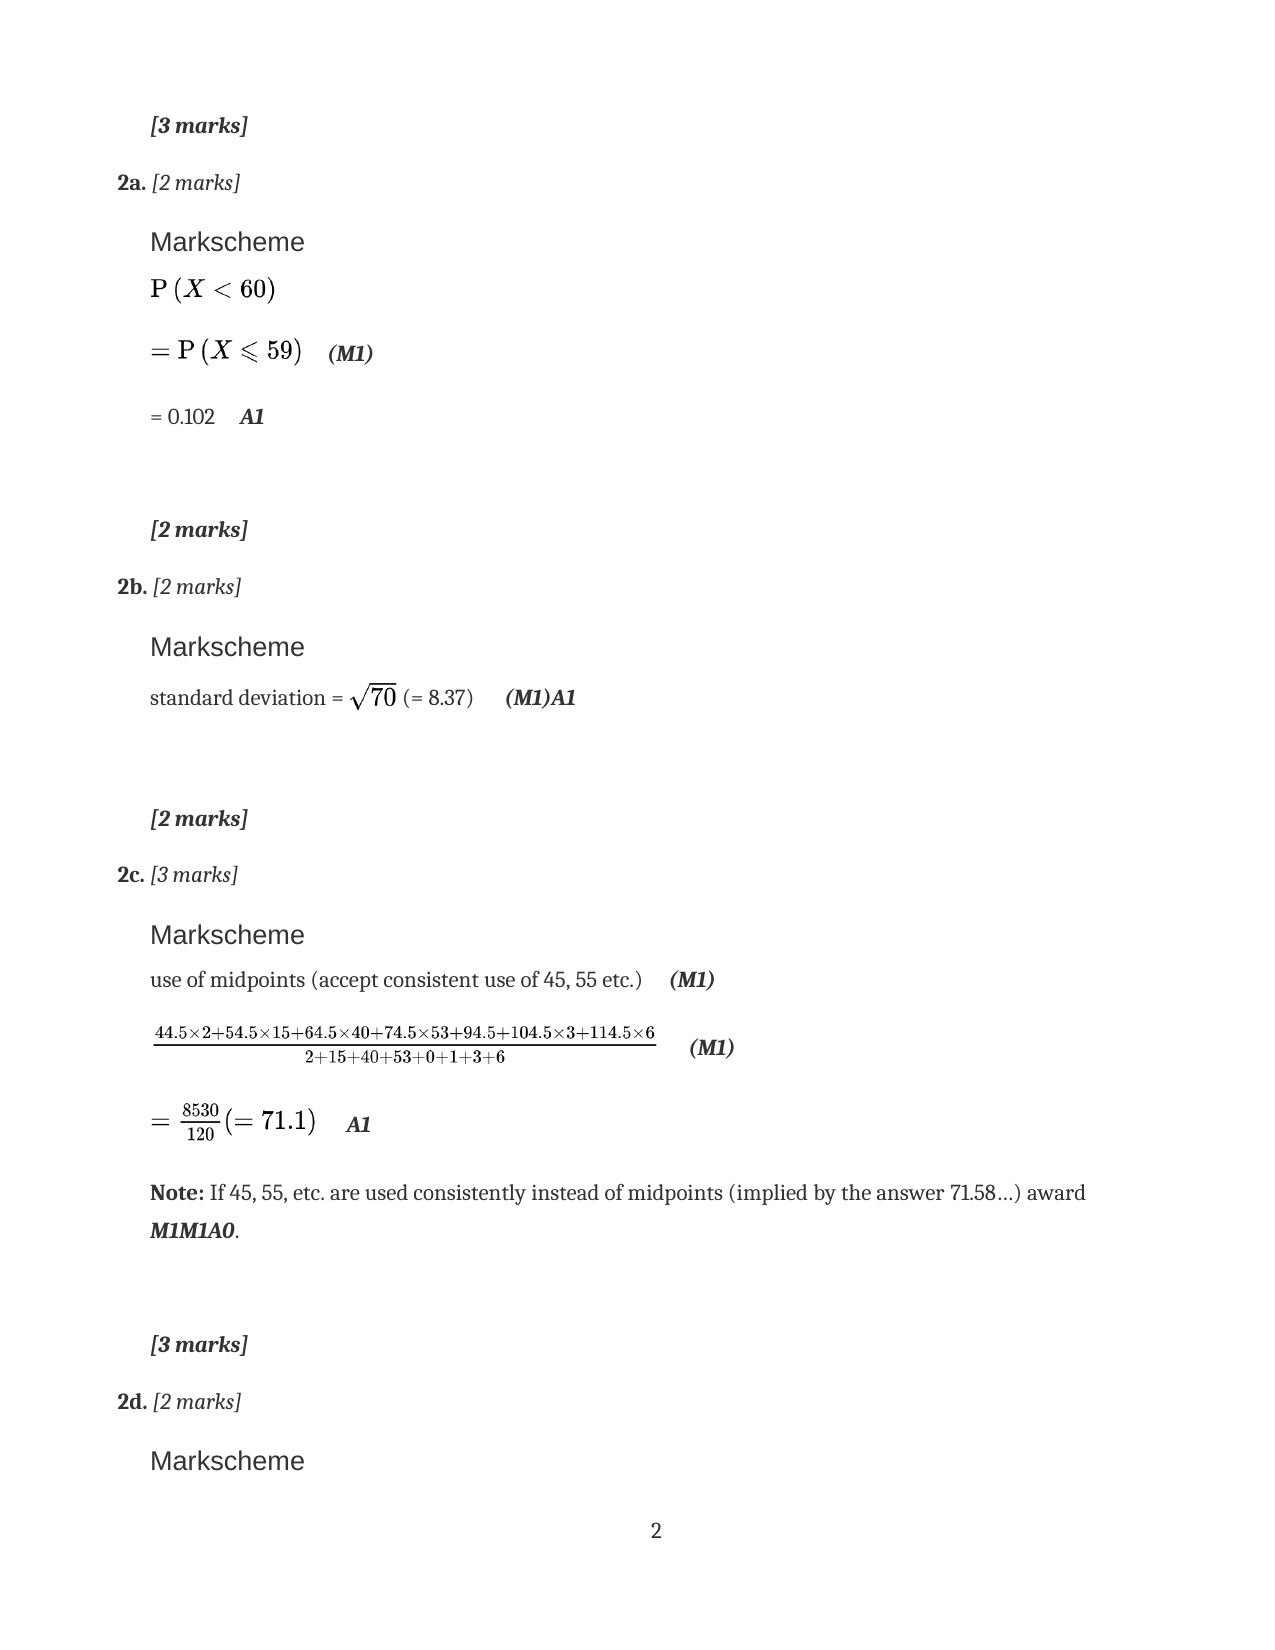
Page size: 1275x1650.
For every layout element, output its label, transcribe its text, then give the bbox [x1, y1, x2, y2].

subtitle Markscheme [150, 226, 1162, 257]
text 2c. [3 marks] [112, 862, 1162, 888]
text [2 marks] [150, 805, 1162, 832]
picture [150, 1023, 659, 1066]
text use of midpoints (accept consistent use of 45, 55 etc.) (M1) [150, 967, 1162, 993]
text standard deviation = (= 8.37) (M1)A1 [150, 679, 1162, 718]
subtitle Markscheme [150, 919, 1162, 950]
text (M1) [150, 336, 1162, 373]
text [2 marks] [150, 517, 1162, 543]
text Note: If 45, 55, etc. are used consistently instead of midpoints (implied by the answer 71.58…) award M1M1A0. [150, 1180, 1162, 1244]
text [3 marks] [150, 112, 1162, 139]
picture [150, 336, 303, 368]
subtitle Markscheme [150, 631, 1162, 662]
text A1 [150, 1102, 1162, 1149]
text 2b. [2 marks] [112, 574, 1162, 600]
text 2a. [2 marks] [112, 169, 1162, 196]
picture [150, 274, 275, 306]
text [3 marks] [150, 1332, 1162, 1358]
subtitle Markscheme [150, 1445, 1162, 1477]
picture [348, 678, 397, 713]
text = 0.102 A1 [150, 403, 1162, 430]
text 2d. [2 marks] [112, 1388, 1162, 1415]
picture [150, 1101, 317, 1144]
